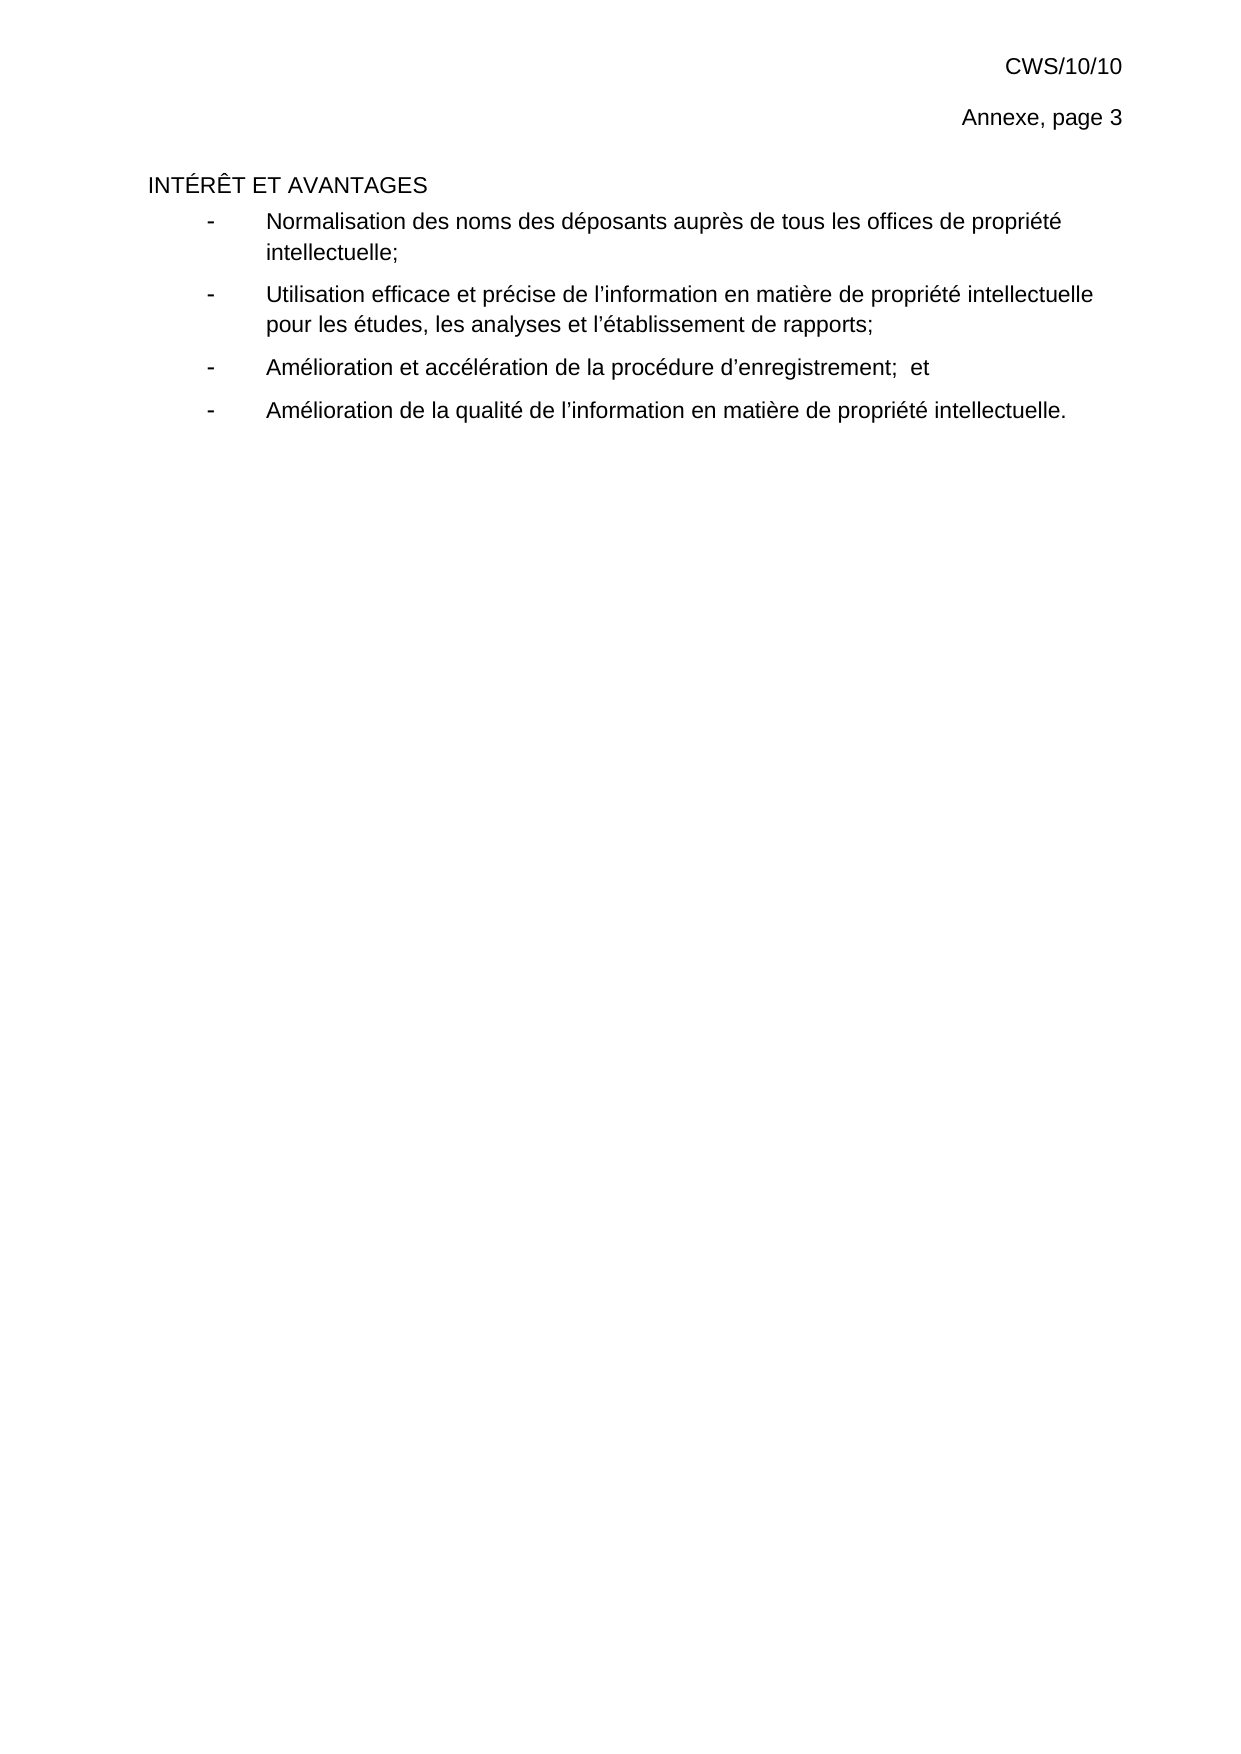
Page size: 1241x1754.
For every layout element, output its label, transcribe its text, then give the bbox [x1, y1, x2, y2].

list Normalisation des noms des déposants auprès de tous les offices de propriété intellectuelle; [207, 208, 1122, 265]
subtitle Intérêt et avantages [148, 172, 1122, 198]
list Amélioration et accélération de la procédure d’enregistrement; et [207, 354, 1122, 381]
list Utilisation efficace et précise de l’information en matière de propriété intellectuelle pour les études, les analyses et l’établissement de rapports; [207, 281, 1122, 338]
list Amélioration de la qualité de l’information en matière de propriété intellectuelle. [207, 397, 1122, 423]
